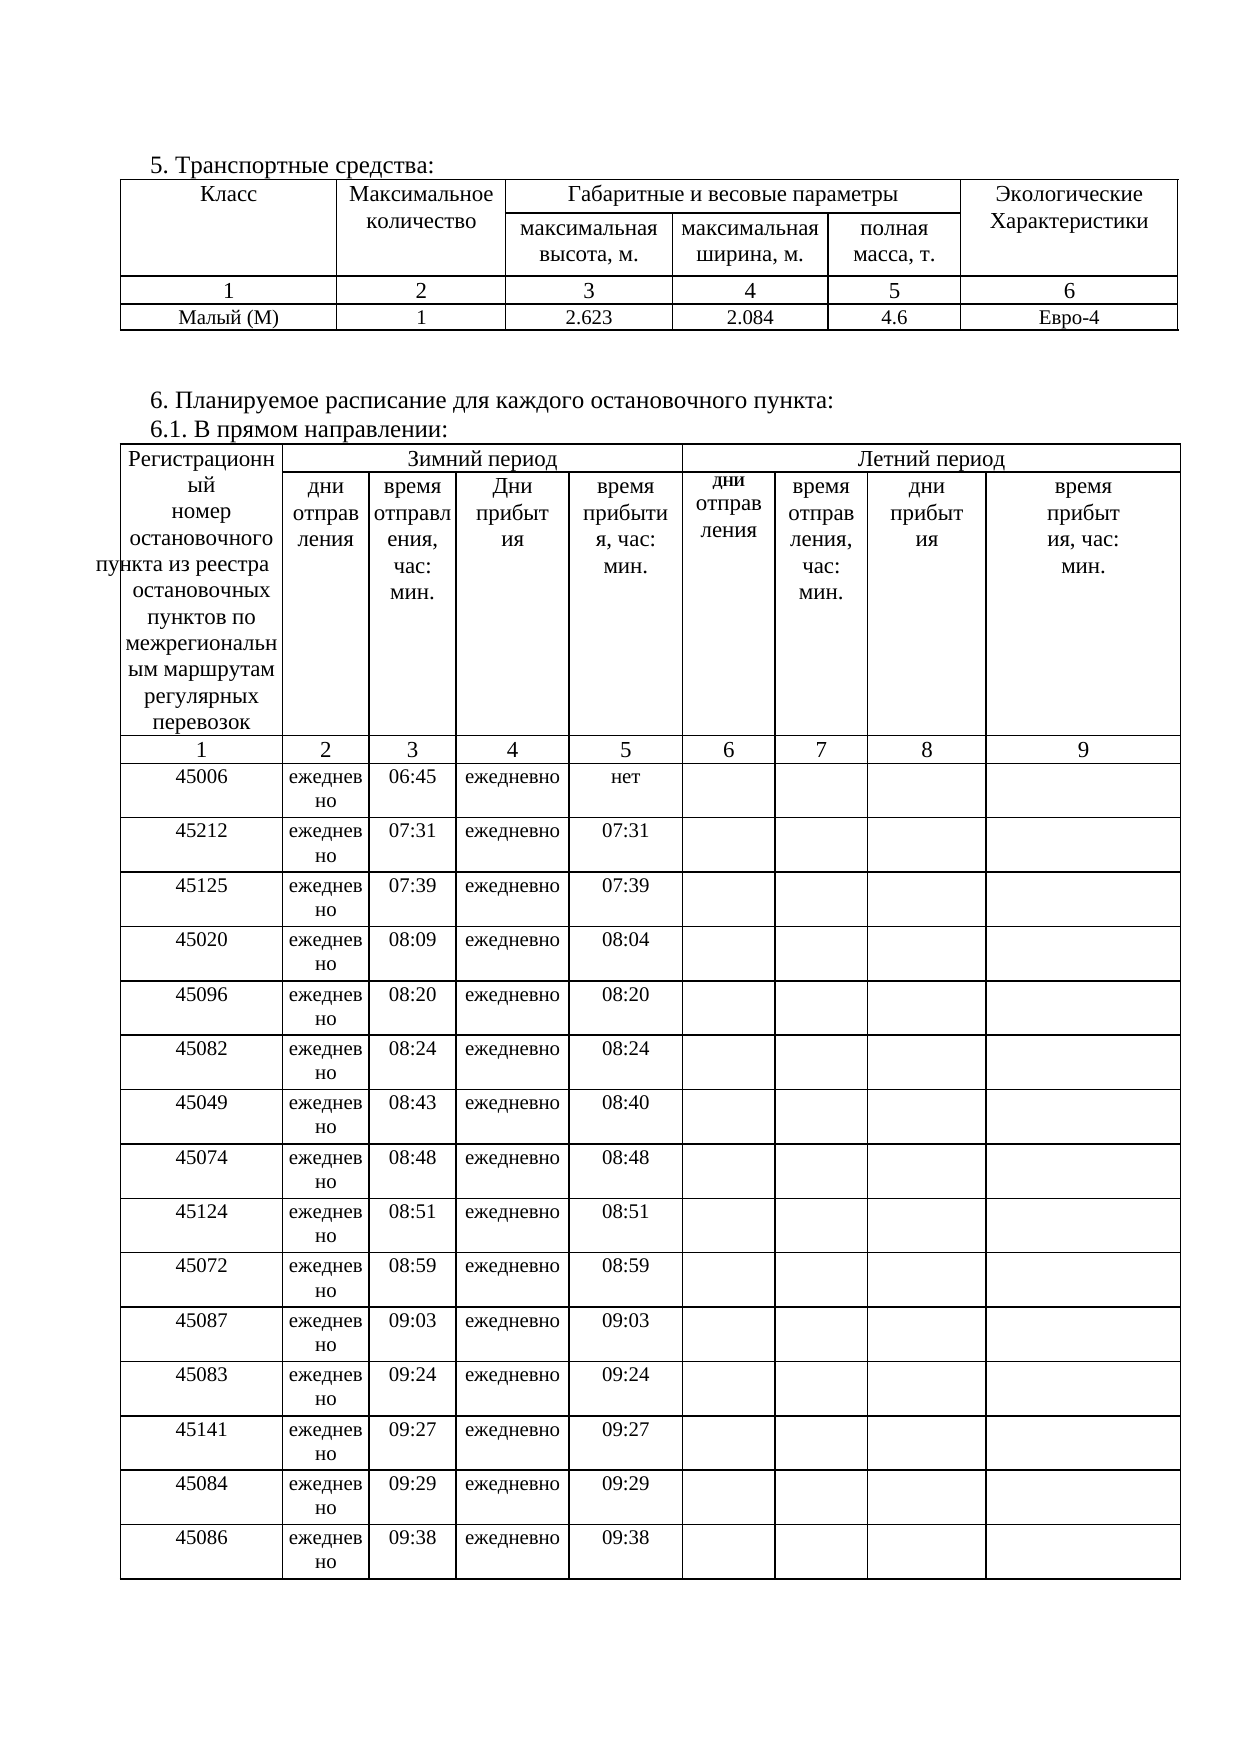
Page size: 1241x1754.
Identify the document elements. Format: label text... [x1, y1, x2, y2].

table_cell ежедневно [457, 873, 568, 926]
table_cell ежедневно [283, 1417, 368, 1469]
table_cell 08:20 [570, 982, 682, 1034]
table_cell 09:29 [370, 1471, 455, 1524]
table_cell 08:43 [370, 1090, 455, 1143]
table_cell полная масса, т. [829, 214, 960, 275]
table_cell 08:48 [570, 1145, 682, 1197]
table_cell 45141 [121, 1417, 282, 1469]
table_cell 09:27 [370, 1417, 455, 1469]
table_cell 07:39 [570, 873, 682, 926]
table_cell [776, 1525, 867, 1578]
table_cell [683, 1036, 774, 1089]
text 6. Планируемое расписание для каждого остановочного пункта: [150, 386, 1090, 414]
table_cell [868, 764, 985, 817]
table_cell 45086 [121, 1525, 282, 1578]
table_cell 08:51 [570, 1199, 682, 1252]
table_cell ежедневно [457, 1525, 568, 1578]
table_cell 45096 [121, 982, 282, 1034]
table_cell [987, 1417, 1180, 1469]
table_cell 08:59 [570, 1253, 682, 1306]
table_cell [868, 1036, 985, 1089]
table_cell дни отправ ления [283, 473, 368, 734]
table_cell 45082 [121, 1036, 282, 1089]
table_cell [868, 1308, 985, 1361]
table_cell 4.6 [829, 305, 960, 329]
table_cell [776, 1417, 867, 1469]
table_cell 2.623 [506, 305, 672, 329]
table_cell 09:27 [570, 1417, 682, 1469]
table_cell Дни прибыт ия [457, 473, 568, 734]
table_cell 45124 [121, 1199, 282, 1252]
table_cell время прибыти я, час: мин. [570, 473, 682, 734]
table_cell 45074 [121, 1145, 282, 1197]
table_cell 45125 [121, 873, 282, 926]
table_cell ежедневно [283, 927, 368, 980]
table_cell 6 [961, 277, 1177, 303]
table_cell 08:48 [370, 1145, 455, 1197]
table_cell 3 [370, 736, 455, 762]
table_cell [868, 1417, 985, 1469]
table_cell 09:38 [370, 1525, 455, 1578]
table_cell [987, 1471, 1180, 1524]
table_header Зимний период [283, 445, 682, 471]
table_cell [868, 1253, 985, 1306]
table_cell 09:29 [570, 1471, 682, 1524]
table_cell [868, 1090, 985, 1143]
table_cell [987, 1362, 1180, 1415]
table_cell ДНИ отправ ления [683, 473, 774, 734]
table_cell ежедневно [457, 1253, 568, 1306]
table_cell [868, 873, 985, 926]
table_cell [776, 927, 867, 980]
table_cell [868, 818, 985, 871]
table_cell [868, 1525, 985, 1578]
table_cell 3 [506, 277, 672, 303]
table_cell [683, 927, 774, 980]
table_cell [776, 982, 867, 1034]
table_cell 08:51 [370, 1199, 455, 1252]
table_cell 2 [283, 736, 368, 762]
table_cell ежедневно [457, 818, 568, 871]
table_cell [776, 818, 867, 871]
table_cell [868, 1471, 985, 1524]
table_cell 08:24 [370, 1036, 455, 1089]
table_cell 2.084 [673, 305, 827, 329]
table_cell 09:03 [370, 1308, 455, 1361]
table_header Класс [121, 180, 336, 275]
table_cell ежедневно [457, 1471, 568, 1524]
table_cell 07:39 [370, 873, 455, 926]
table_cell ежедневно [283, 1308, 368, 1361]
table_cell 08:24 [570, 1036, 682, 1089]
table_cell [683, 1253, 774, 1306]
table_cell ежедневно [283, 873, 368, 926]
table_cell 09:24 [570, 1362, 682, 1415]
table_cell 1 [121, 277, 336, 303]
table_cell [987, 1036, 1180, 1089]
table_cell [776, 1253, 867, 1306]
table_cell [683, 982, 774, 1034]
table_cell 45049 [121, 1090, 282, 1143]
table_cell [987, 1253, 1180, 1306]
table_cell ежедневно [283, 982, 368, 1034]
text 5. Транспортные средства: [150, 150, 1090, 179]
table_cell [987, 873, 1180, 926]
table_cell ежедневно [457, 1362, 568, 1415]
table_cell 45083 [121, 1362, 282, 1415]
table_cell 45087 [121, 1308, 282, 1361]
table_cell [683, 873, 774, 926]
table_cell [683, 764, 774, 817]
table_cell [683, 1471, 774, 1524]
table_cell 1 [337, 305, 505, 329]
table_cell время отправ ления, час: мин. [776, 473, 867, 734]
table_header Габаритные и весовые параметры [506, 180, 960, 212]
table_cell [776, 1471, 867, 1524]
table_cell [868, 1199, 985, 1252]
table_cell ежедневно [457, 982, 568, 1034]
table_cell время отправл ения, час: мин. [370, 473, 455, 734]
table_cell [683, 1090, 774, 1143]
table_cell ежедневно [283, 1525, 368, 1578]
table_header Летний период [683, 445, 1180, 471]
table_cell [868, 1145, 985, 1197]
table_cell 45084 [121, 1471, 282, 1524]
table_cell ежедневно [283, 818, 368, 871]
table_cell ежедневно [283, 1036, 368, 1089]
table_cell ежедневно [457, 764, 568, 817]
table_cell [776, 764, 867, 817]
table_cell ежедневно [457, 1417, 568, 1469]
table_cell ежедневно [457, 927, 568, 980]
table_cell максимальная высота, м. [506, 214, 672, 275]
table_cell ежедневно [457, 1090, 568, 1143]
table_cell 1 [121, 736, 282, 762]
table_cell 08:04 [570, 927, 682, 980]
table_cell [987, 982, 1180, 1034]
table_cell [776, 1036, 867, 1089]
table_cell [776, 1199, 867, 1252]
table_cell Малый (М) [121, 305, 336, 329]
table_cell [683, 818, 774, 871]
table_cell дни прибыт ия [868, 473, 985, 734]
table_cell 08:40 [570, 1090, 682, 1143]
text 6.1. В прямом направлении: [150, 414, 1090, 443]
table_cell 4 [457, 736, 568, 762]
table_cell ежедневно [457, 1199, 568, 1252]
table_cell время прибыт ия, час: мин. [987, 473, 1180, 734]
table_cell 45072 [121, 1253, 282, 1306]
table_cell 09:38 [570, 1525, 682, 1578]
table_cell [987, 818, 1180, 871]
table_cell [987, 1090, 1180, 1143]
table_cell ежедневно [283, 1253, 368, 1306]
table_cell [683, 1417, 774, 1469]
table_cell [987, 1199, 1180, 1252]
table_cell ежедневно [457, 1036, 568, 1089]
table_cell максимальная ширина, м. [673, 214, 827, 275]
table_cell Евро-4 [961, 305, 1177, 329]
table_cell 8 [868, 736, 985, 762]
table_cell 4 [673, 277, 827, 303]
table_cell 06:45 [370, 764, 455, 817]
table_header Экологические Характеристики [961, 180, 1177, 275]
table_cell [987, 927, 1180, 980]
table_cell 5 [570, 736, 682, 762]
table_header Регистрационный номер остановочного пункта из реестра остановочных пунктов по межрегиональным маршрутам регулярных перевозок [121, 445, 282, 734]
table_cell 08:59 [370, 1253, 455, 1306]
table_cell ежедневно [457, 1145, 568, 1197]
table_cell 45020 [121, 927, 282, 980]
table_cell 08:20 [370, 982, 455, 1034]
table_cell [987, 1145, 1180, 1197]
table_cell [868, 927, 985, 980]
table_cell [987, 1308, 1180, 1361]
table_cell 6 [683, 736, 774, 762]
table_cell [683, 1525, 774, 1578]
table_cell 08:09 [370, 927, 455, 980]
table_cell [987, 764, 1180, 817]
table_cell 45006 [121, 764, 282, 817]
table_cell 45212 [121, 818, 282, 871]
table_cell 2 [337, 277, 505, 303]
table_cell 07:31 [370, 818, 455, 871]
table_cell [776, 1308, 867, 1361]
table_cell [868, 982, 985, 1034]
table_cell 07:31 [570, 818, 682, 871]
table_cell 09:24 [370, 1362, 455, 1415]
table_cell [776, 1362, 867, 1415]
table_cell [776, 1145, 867, 1197]
table_cell [683, 1145, 774, 1197]
table_cell [776, 1090, 867, 1143]
table_cell ежедневно [283, 1362, 368, 1415]
table_cell [776, 873, 867, 926]
table_cell [683, 1199, 774, 1252]
table_cell ежедневно [457, 1308, 568, 1361]
table_cell ежедневно [283, 1471, 368, 1524]
table_header Максимальное количество [337, 180, 505, 275]
table_cell [683, 1308, 774, 1361]
table_cell ежедневно [283, 764, 368, 817]
table_cell [987, 1525, 1180, 1578]
table_cell [868, 1362, 985, 1415]
table_cell ежедневно [283, 1199, 368, 1252]
table_cell 5 [829, 277, 960, 303]
table_cell нет [570, 764, 682, 817]
table_cell 09:03 [570, 1308, 682, 1361]
table_cell 9 [987, 736, 1180, 762]
table_cell [683, 1362, 774, 1415]
table_cell 7 [776, 736, 867, 762]
table_cell ежедневно [283, 1145, 368, 1197]
table_cell ежедневно [283, 1090, 368, 1143]
